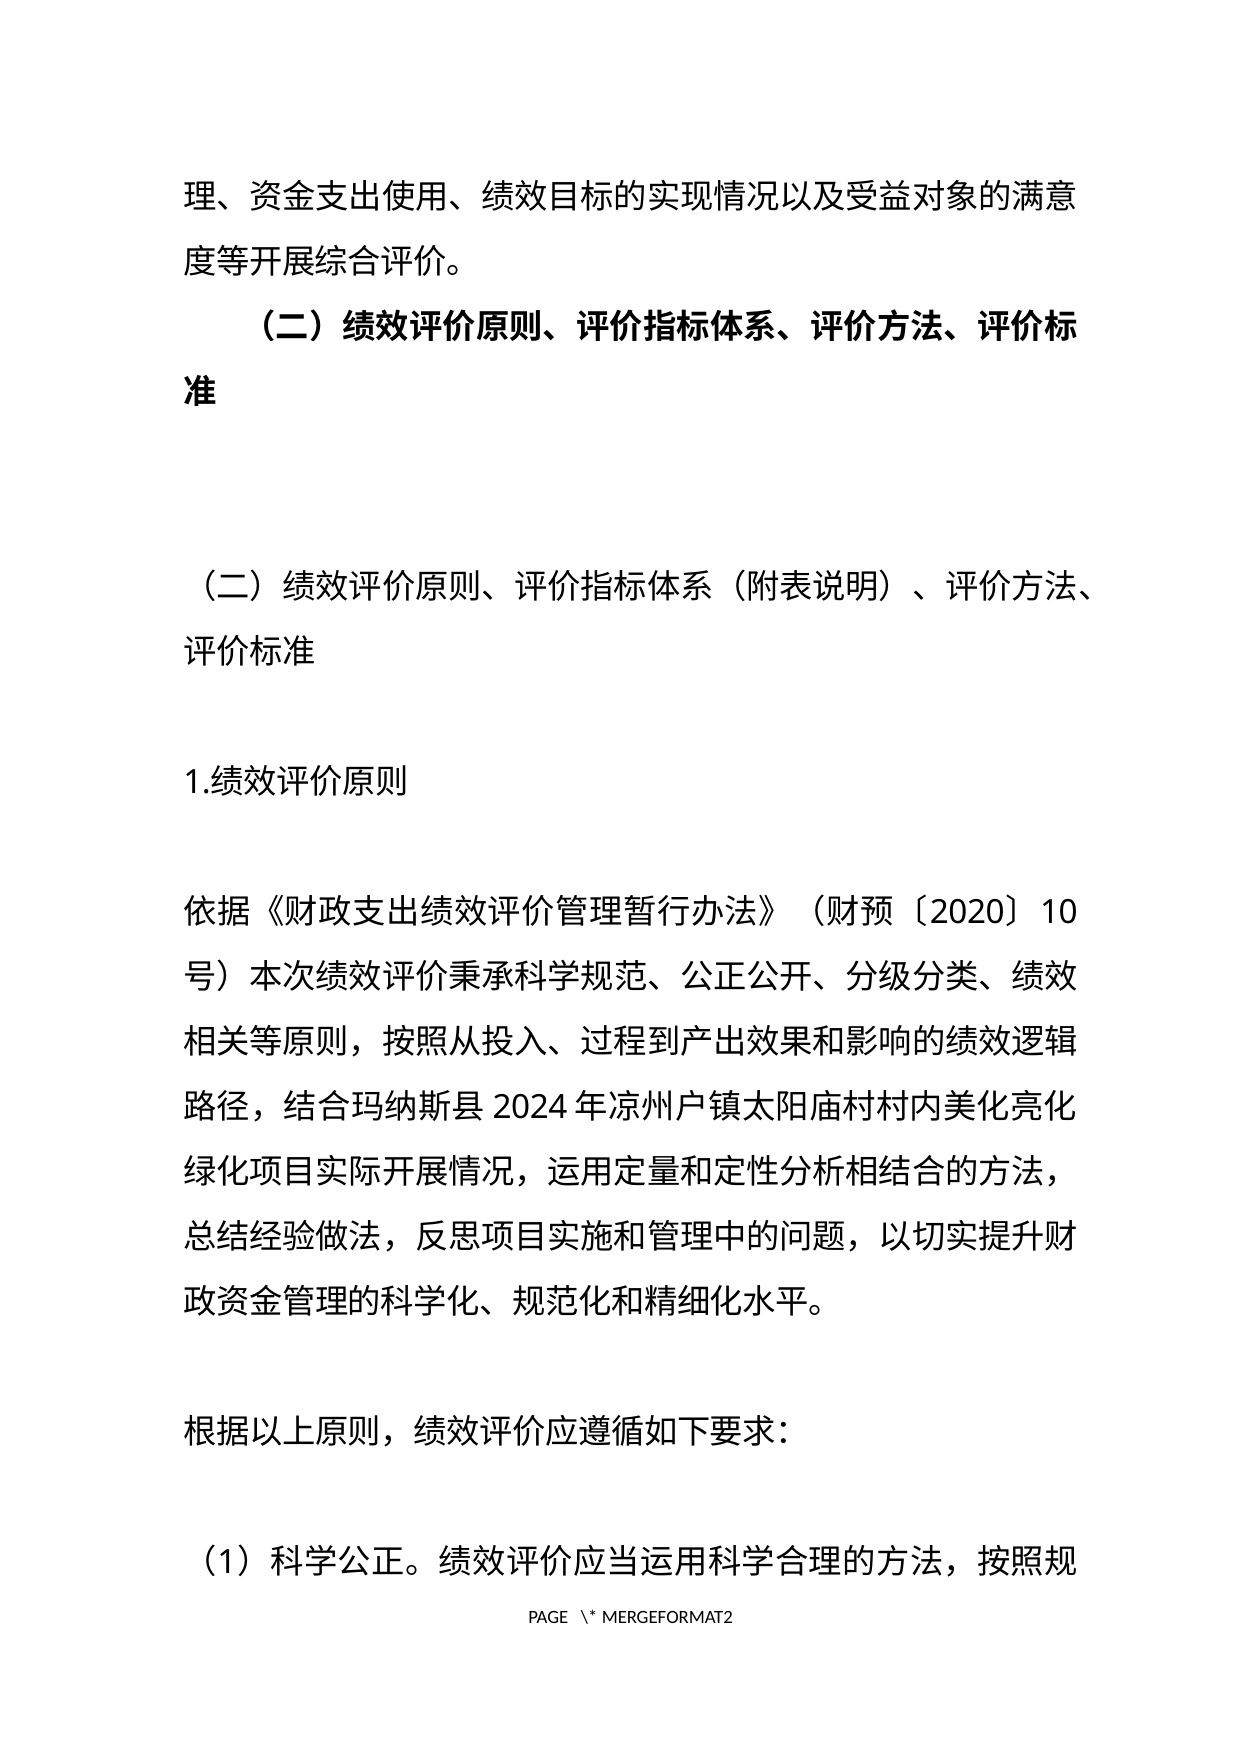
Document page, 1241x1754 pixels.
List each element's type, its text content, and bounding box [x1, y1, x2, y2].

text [183, 162, 1078, 292]
text （二）绩效评价原则、评价指标体系、评价方法、评价标准 [183, 292, 1078, 422]
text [183, 422, 1078, 1592]
